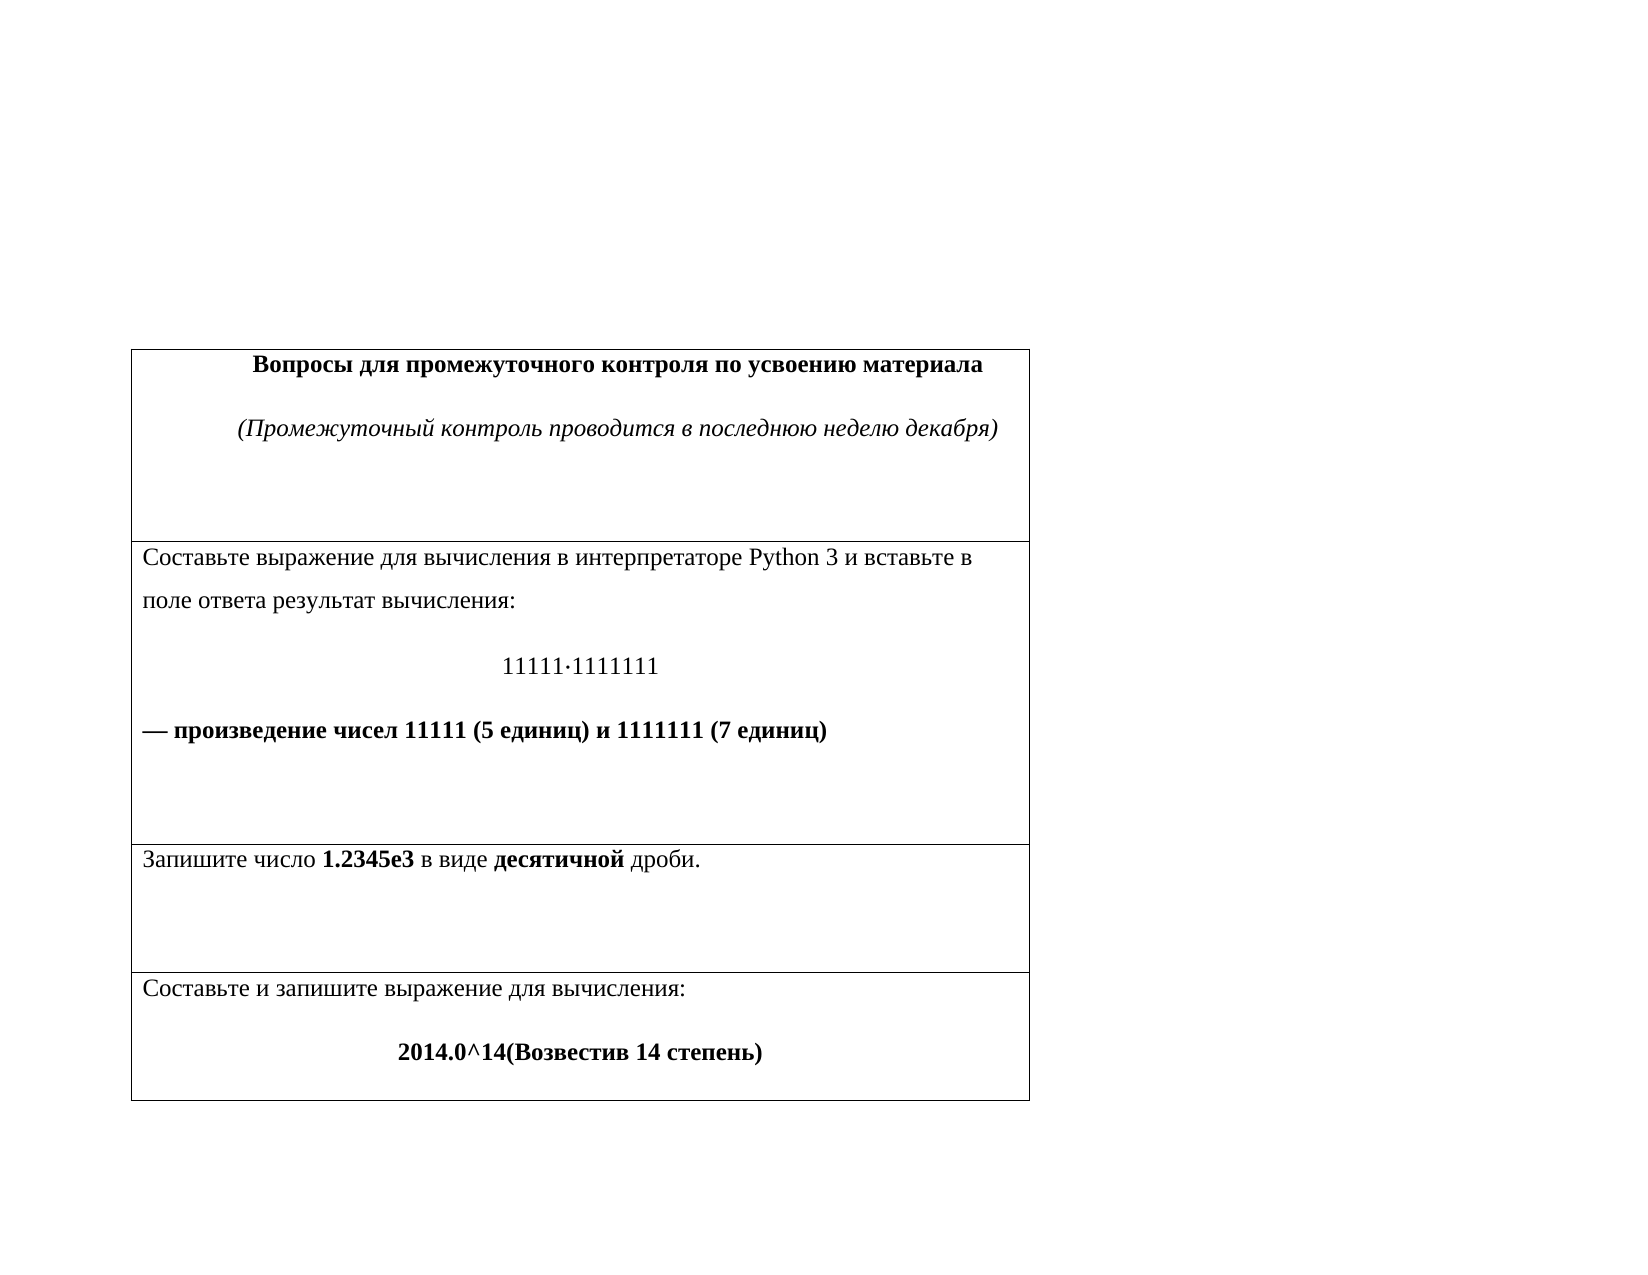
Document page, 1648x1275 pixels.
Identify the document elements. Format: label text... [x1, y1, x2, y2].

table_cell Запишите число 1.2345e3 в виде десятичной дроби. [132, 845, 1029, 972]
table_cell Составьте выражение для вычисления в интерпретаторе Python 3 и вставьте в поле ответа результат вычисления: 11111⋅1111111 — произведение чисел 11111 (5 единиц) и 1111111 (7 единиц) [132, 542, 1029, 843]
table_header Вопросы для промежуточного контроля по усвоению материала (Промежуточный контроль проводится в последнюю неделю декабря) [132, 350, 1029, 541]
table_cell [132, 973, 1029, 1100]
